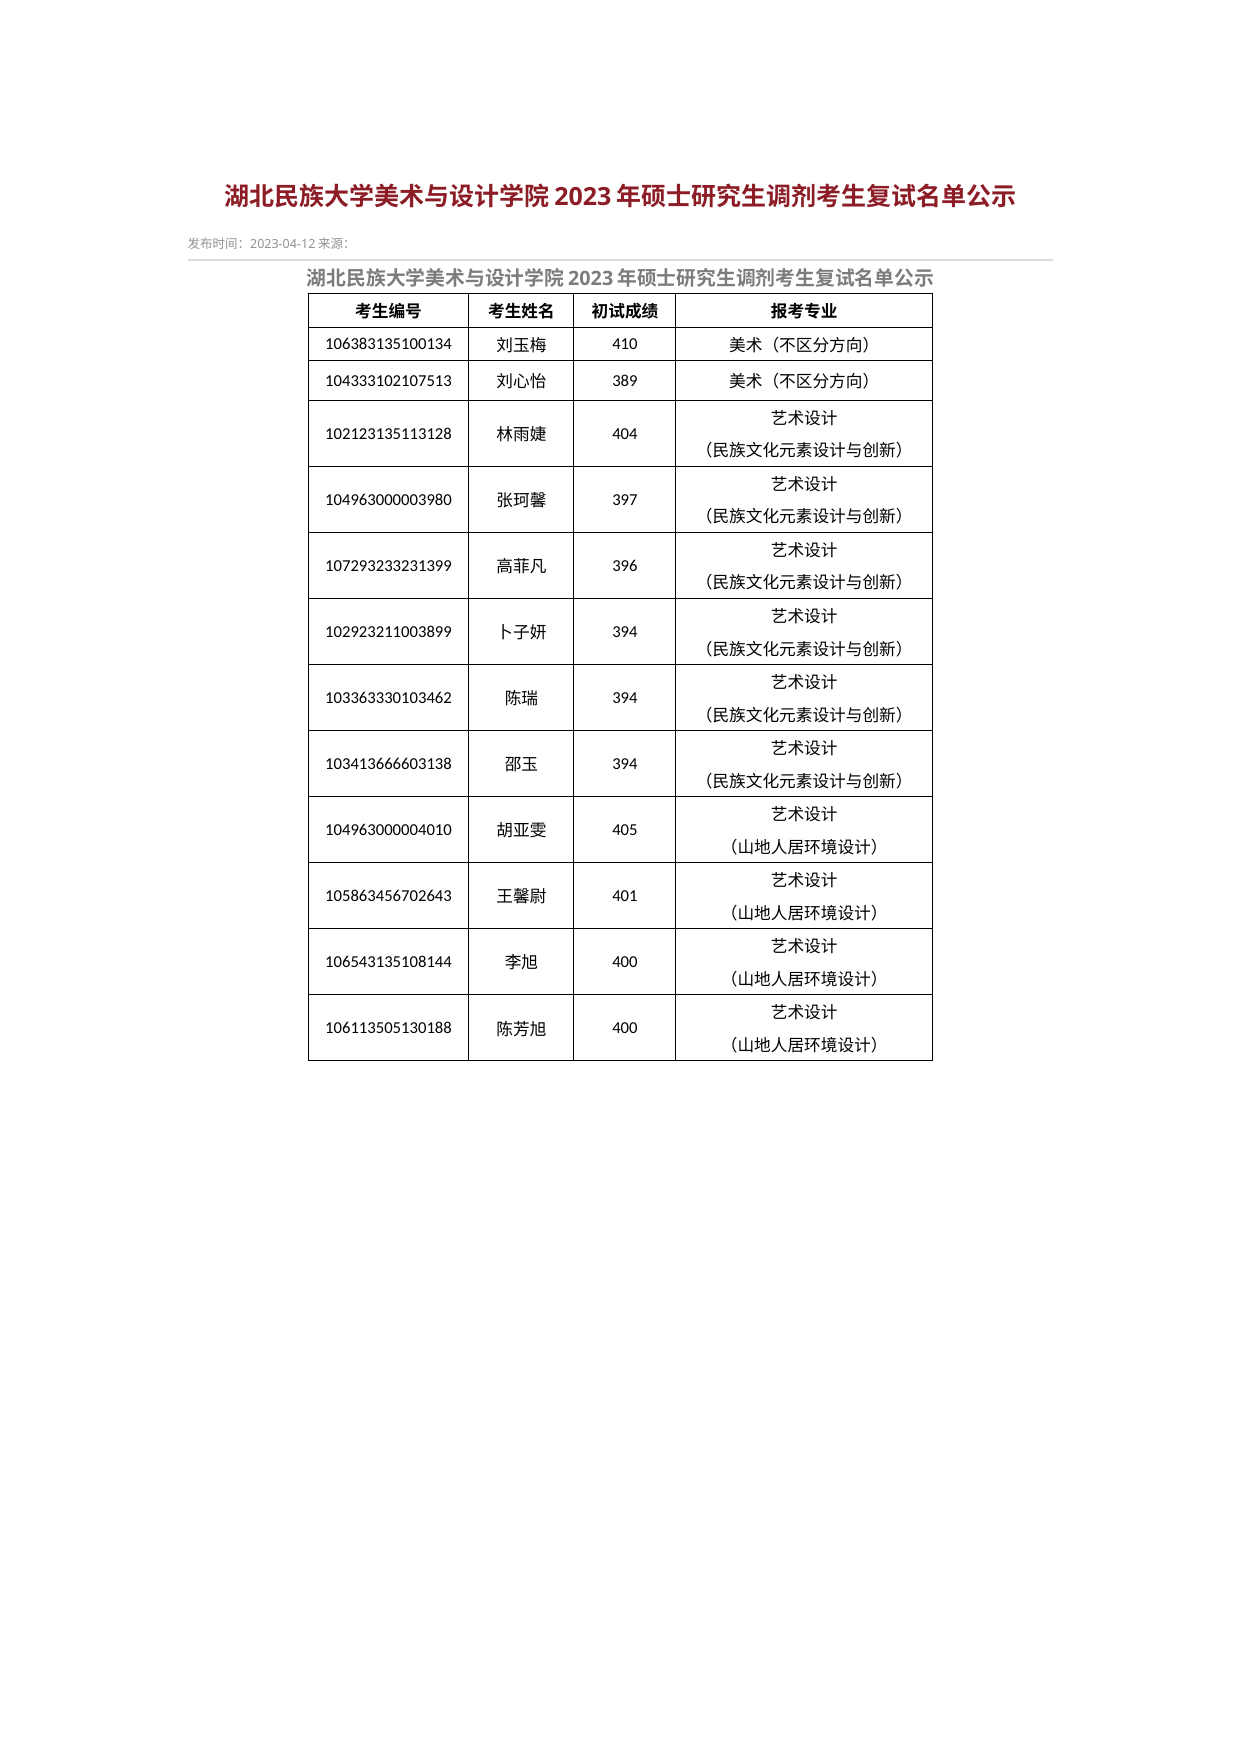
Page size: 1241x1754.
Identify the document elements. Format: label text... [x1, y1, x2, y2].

table_cell 艺术设计 （民族文化元素设计与创新） [676, 467, 932, 532]
table_cell 396 [574, 533, 675, 598]
table_cell 美术（不区分方向） [676, 361, 932, 400]
table_cell 艺术设计 （民族文化元素设计与创新） [676, 401, 932, 466]
table_cell 410 [574, 328, 675, 360]
subtitle 湖北民族大学美术与设计学院2023年硕士研究生调剂考生复试名单公示 [187, 261, 1053, 293]
table_cell 103363330103462 [309, 665, 468, 730]
table_cell 艺术设计 （山地人居环境设计） [676, 995, 932, 1060]
table_cell 艺术设计 （民族文化元素设计与创新） [676, 599, 932, 664]
table_cell 404 [574, 401, 675, 466]
text 发布时间：2023-04-12来源： [187, 227, 1053, 261]
table_cell 艺术设计 （山地人居环境设计） [676, 797, 932, 862]
table_cell 艺术设计 （民族文化元素设计与创新） [676, 731, 932, 796]
table_header 考生编号 [309, 294, 468, 327]
table_cell 艺术设计 （山地人居环境设计） [676, 863, 932, 928]
table_cell 艺术设计 （山地人居环境设计） [676, 929, 932, 994]
table_header 考生姓名 [469, 294, 573, 327]
table_cell 刘心怡 [469, 361, 573, 400]
table_cell 104963000003980 [309, 467, 468, 532]
table_cell 400 [574, 929, 675, 994]
table_cell 102923211003899 [309, 599, 468, 664]
table_header 报考专业 [676, 294, 932, 327]
table_cell 107293233231399 [309, 533, 468, 598]
table_cell 401 [574, 863, 675, 928]
table_cell 397 [574, 467, 675, 532]
table_cell 394 [574, 731, 675, 796]
table_cell 胡亚雯 [469, 797, 573, 862]
table_cell 林雨婕 [469, 401, 573, 466]
table_cell 105863456702643 [309, 863, 468, 928]
table_cell 王馨尉 [469, 863, 573, 928]
table_cell 394 [574, 599, 675, 664]
subtitle 湖北民族大学美术与设计学院2023年硕士研究生调剂考生复试名单公示 [187, 162, 1053, 227]
table_cell 艺术设计 （民族文化元素设计与创新） [676, 533, 932, 598]
table_cell 389 [574, 361, 675, 400]
table_cell 102123135113128 [309, 401, 468, 466]
table_cell 陈瑞 [469, 665, 573, 730]
table_header 初试成绩 [574, 294, 675, 327]
table_cell 394 [574, 665, 675, 730]
table_cell 陈芳旭 [469, 995, 573, 1060]
table_cell 104333102107513 [309, 361, 468, 400]
table_cell 405 [574, 797, 675, 862]
table_cell 卜子妍 [469, 599, 573, 664]
table_cell 刘玉梅 [469, 328, 573, 360]
table_cell 李旭 [469, 929, 573, 994]
table_cell 张珂馨 [469, 467, 573, 532]
table_cell 104963000004010 [309, 797, 468, 862]
table_cell 106383135100134 [309, 328, 468, 360]
table_cell 106543135108144 [309, 929, 468, 994]
table_cell 邵玉 [469, 731, 573, 796]
table_cell 400 [574, 995, 675, 1060]
table_cell 103413666603138 [309, 731, 468, 796]
table_cell 艺术设计 （民族文化元素设计与创新） [676, 665, 932, 730]
table_cell 高菲凡 [469, 533, 573, 598]
table_cell 106113505130188 [309, 995, 468, 1060]
table_cell 美术（不区分方向） [676, 328, 932, 360]
